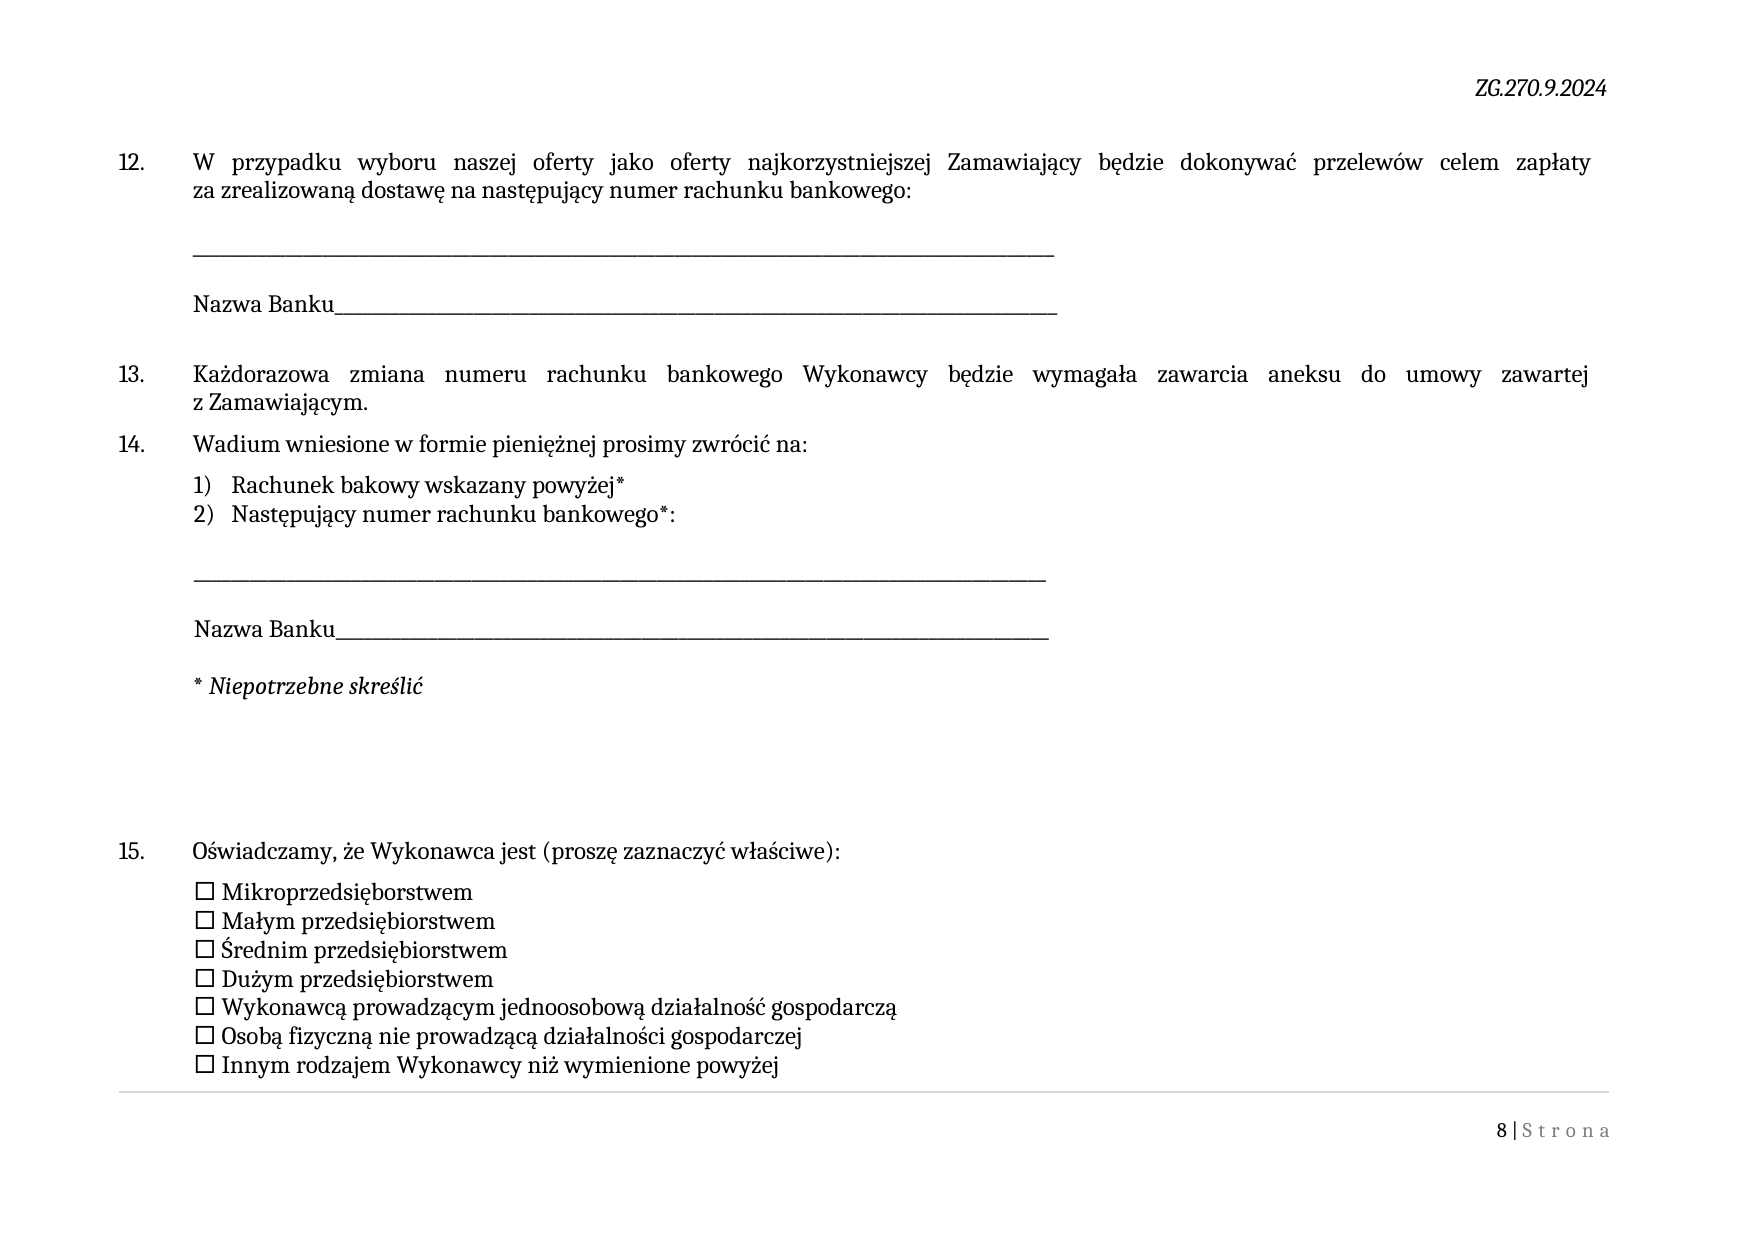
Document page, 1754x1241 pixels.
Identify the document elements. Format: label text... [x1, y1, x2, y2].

list Nazwa Banku______________________________________________________________________________ [193, 289, 1609, 318]
list Mikroprzedsięborstwem [194, 878, 1609, 907]
list * Niepotrzebne skreślić [193, 672, 1609, 701]
list Osobą fizyczną nie prowadzącą działalności gospodarczej [194, 1022, 1609, 1051]
list Średnim przedsiębiorstwem [194, 936, 1609, 964]
list Nazwa Banku_____________________________________________________________________________ [194, 614, 1609, 643]
text 13. Każdorazowa zmiana numeru rachunku bankowego Wykonawcy będzie wymagała zawarcia aneksu do umowy zawartej z Zamawiającym. [119, 359, 1609, 417]
text 14. Wadium wniesione w formie pieniężnej prosimy zwrócić na: [119, 429, 1609, 458]
list Wykonawcą prowadzącym jednoosobową działalność gospodarczą [194, 993, 1609, 1022]
list Małym przedsiębiorstwem [194, 907, 1609, 936]
list Następujący numer rachunku bankowego*: [194, 499, 1609, 528]
list ____________________________________________________________________________________________ [194, 557, 1609, 586]
text 15. Oświadczamy, że Wykonawca jest (proszę zaznaczyć właściwe): [119, 837, 1609, 866]
list Rachunek bakowy wskazany powyżej* [194, 471, 1609, 499]
text 12. W przypadku wyboru naszej oferty jako oferty najkorzystniejszej Zamawiający będzie dokonywać przelewów celem zapłaty za zrealizowaną dostawę na następujący numer rachunku bankowego: [119, 148, 1609, 205]
list Innym rodzajem Wykonawcy niż wymienione powyżej [194, 1051, 1609, 1079]
list Dużym przedsiębiorstwem [194, 964, 1609, 993]
list _____________________________________________________________________________________________ [193, 232, 1609, 261]
